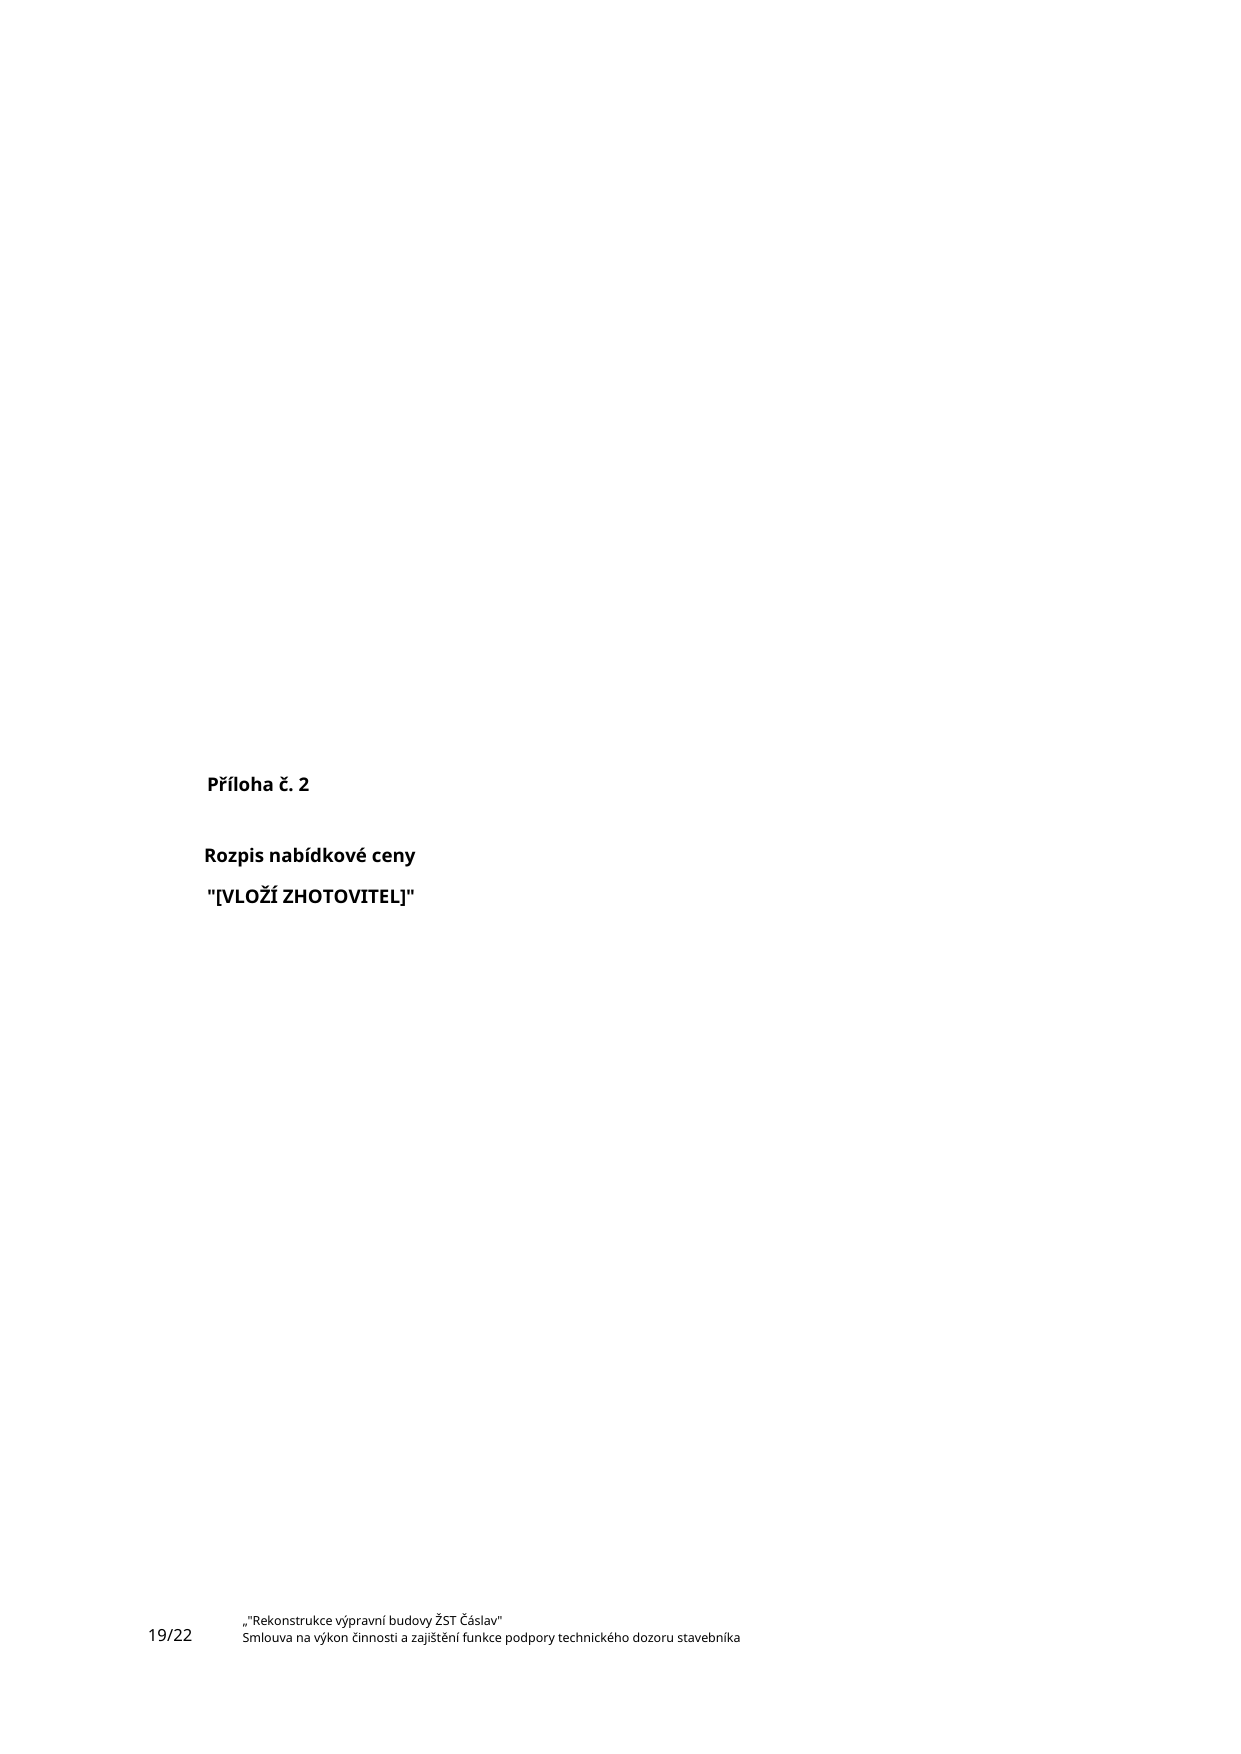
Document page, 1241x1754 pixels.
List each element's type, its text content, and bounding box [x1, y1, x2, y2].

text Příloha č. 2 [148, 768, 1092, 797]
text Rozpis nabídkové ceny [204, 839, 1092, 868]
text "[VLOŽÍ ZHOTOVITEL]" [207, 881, 1092, 910]
